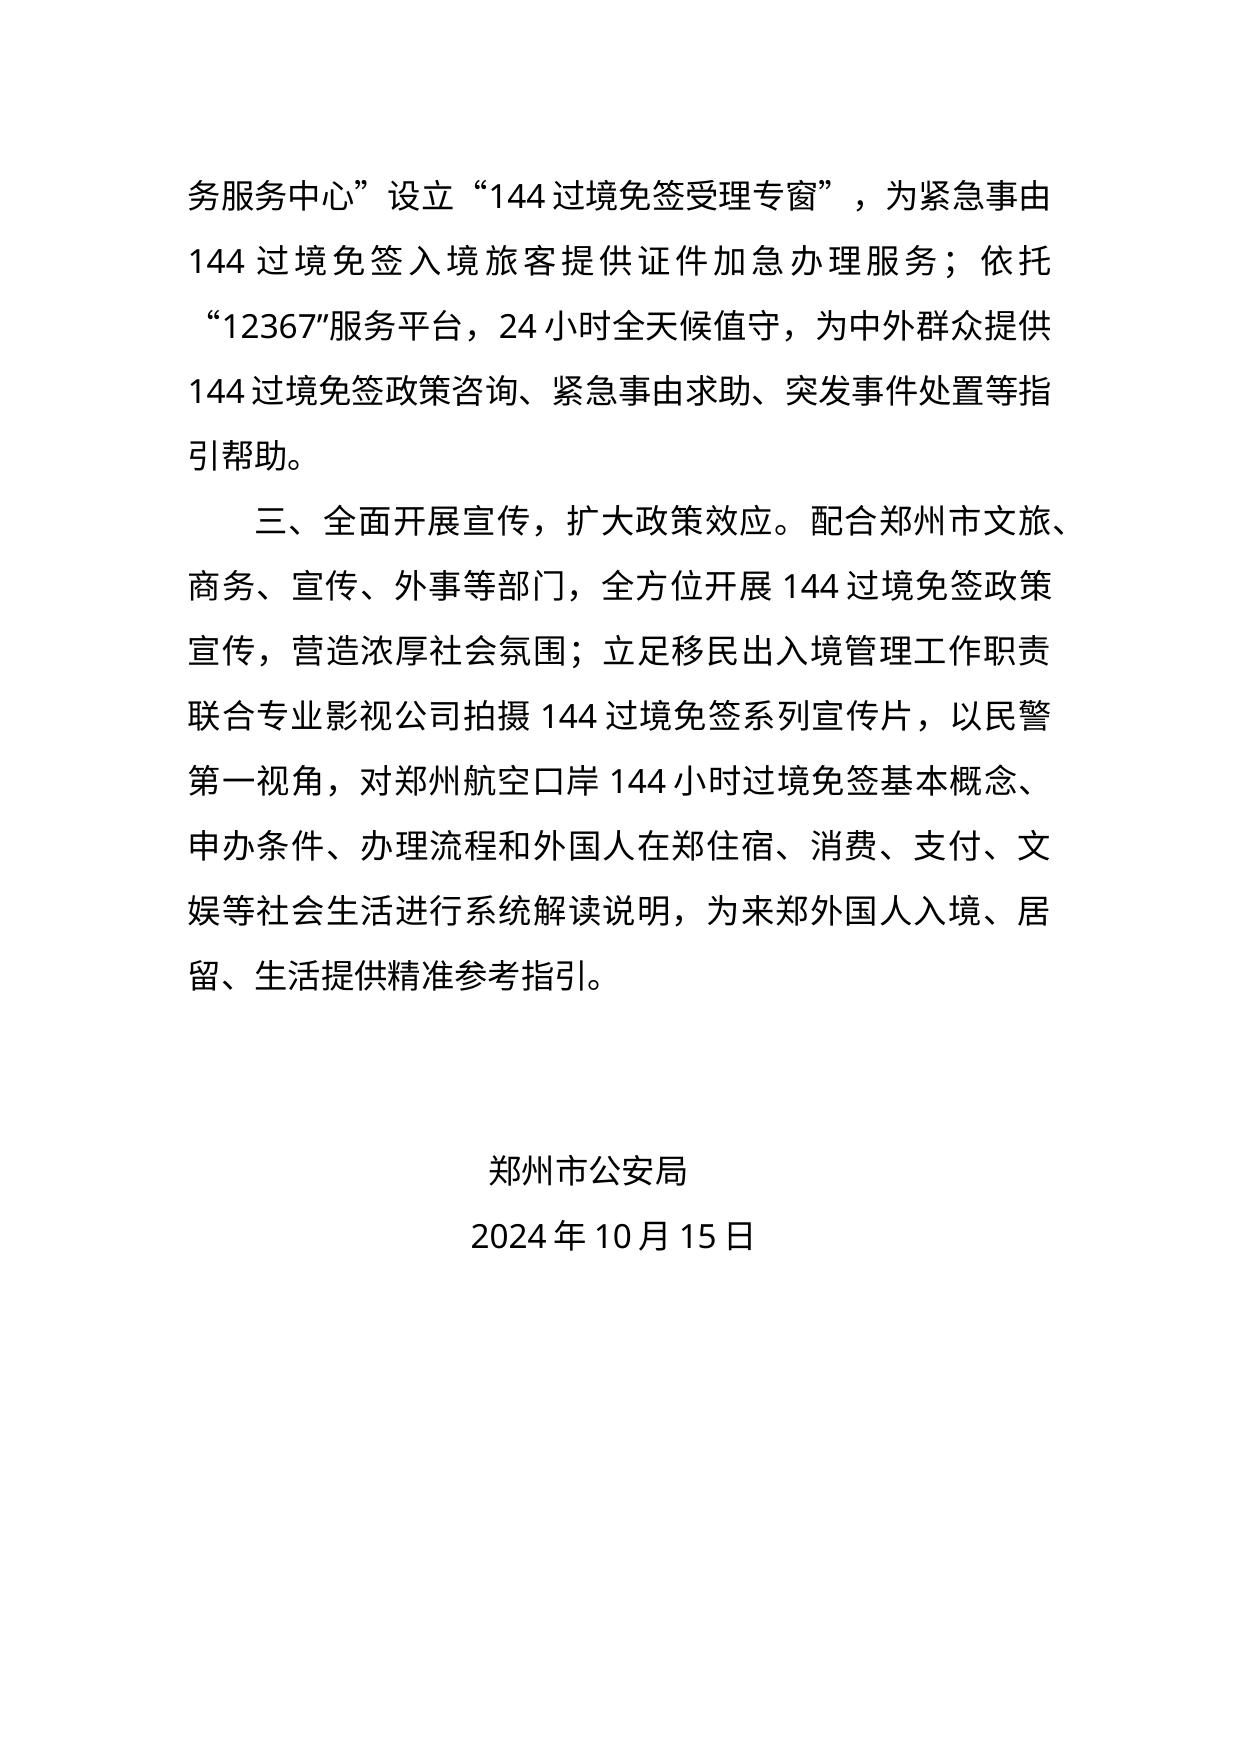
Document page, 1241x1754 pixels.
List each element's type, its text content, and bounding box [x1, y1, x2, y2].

text 三、全面开展宣传，扩大政策效应。配合郑州市文旅、商务、宣传、外事等部门，全方位开展144过境免签政策宣传，营造浓厚社会氛围；立足移民出入境管理工作职责，联合专业影视公司拍摄144过境免签系列宣传片，以民警第一视角，对郑州航空口岸144小时过境免签基本概念、申办条件、办理流程和外国人在郑住宿、消费、支付、文娱等社会生活进行系统解读说明，为来郑外国人入境、居留、生活提供精准参考指引。 [187, 487, 1053, 1007]
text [187, 162, 1053, 487]
text 2024年10月15日 [187, 1202, 1053, 1267]
text 郑州市公安局 [187, 1137, 1053, 1202]
